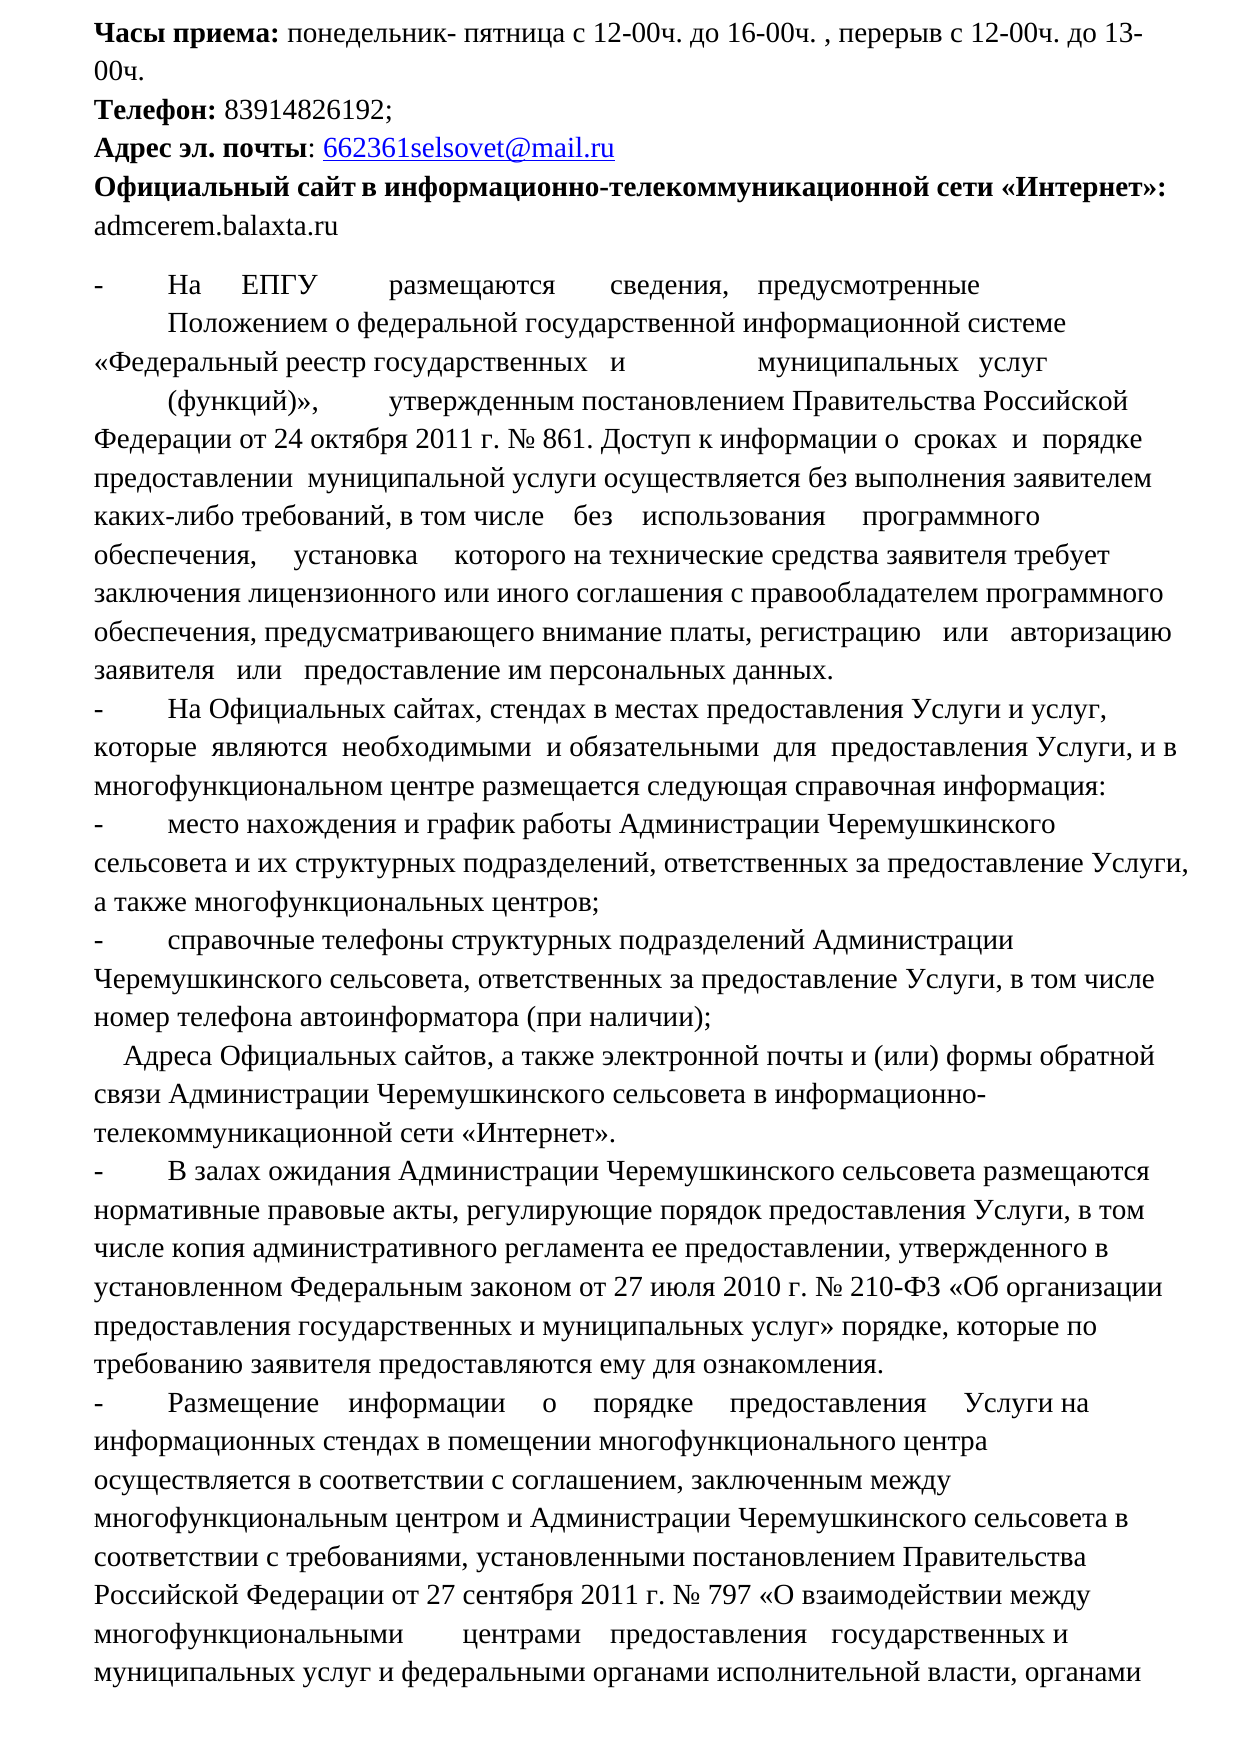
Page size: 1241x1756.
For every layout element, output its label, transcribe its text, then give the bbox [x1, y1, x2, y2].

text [94, 267, 1190, 1688]
text Часы приема: понедельник- пятница с 12-00ч. до 16-00ч. , перерыв с 12-00ч. до 13-00ч. Телефон: 83914826192; Адрес эл. почты: 662361selsovet@mail.ru Официальный сайт в информационно-телекоммуникационной сети «Интернет»: admcerem.balaxta.ru [94, 15, 1190, 241]
